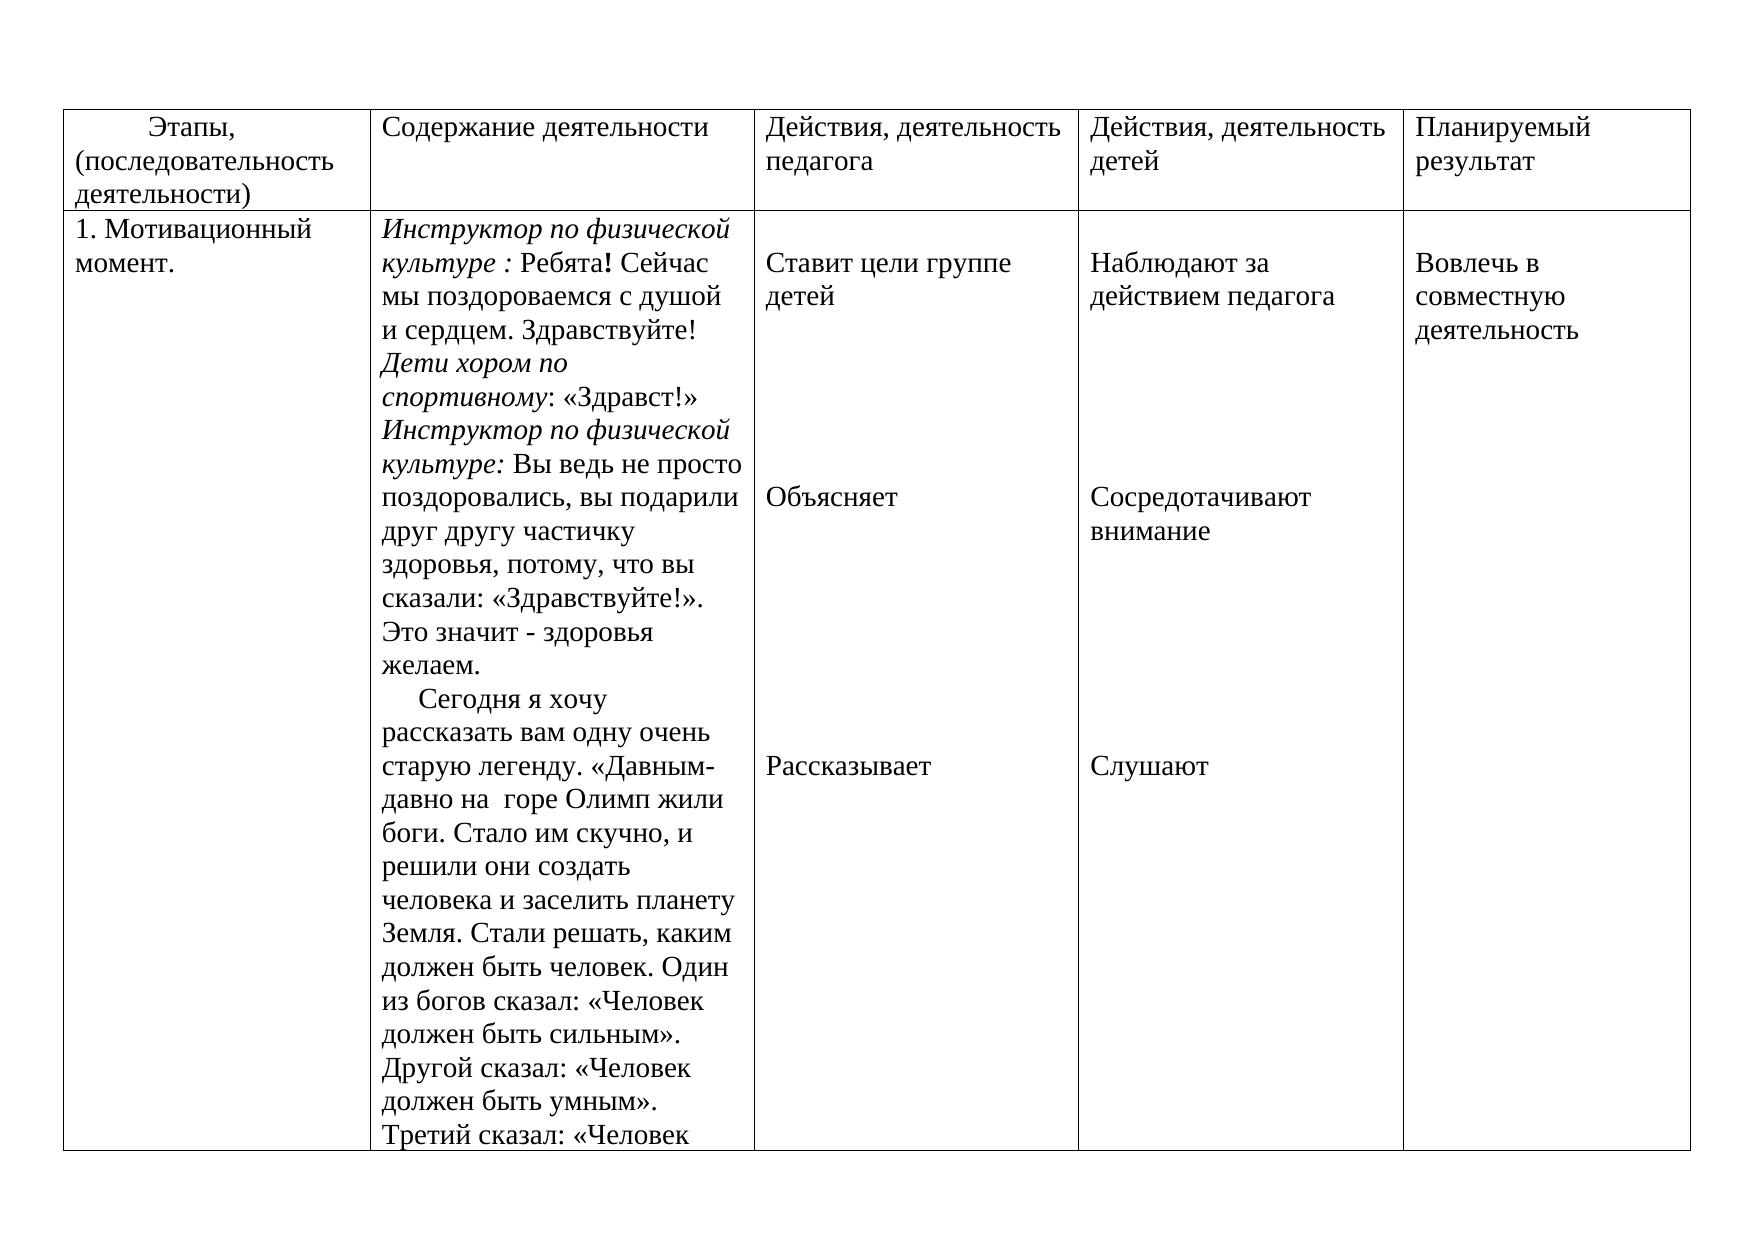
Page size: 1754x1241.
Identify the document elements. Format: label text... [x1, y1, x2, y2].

table_header Планируемый результат [1404, 110, 1690, 210]
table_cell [1079, 211, 1403, 1150]
table_header Действия, деятельность педагога [755, 110, 1078, 210]
table_header Этапы, (последовательность деятельности) [64, 110, 370, 210]
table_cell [64, 211, 370, 1150]
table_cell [755, 211, 1078, 1150]
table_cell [371, 211, 754, 1150]
table_header Содержание деятельности [371, 110, 754, 210]
table_header Действия, деятельность детей [1079, 110, 1403, 210]
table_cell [1404, 211, 1690, 1150]
